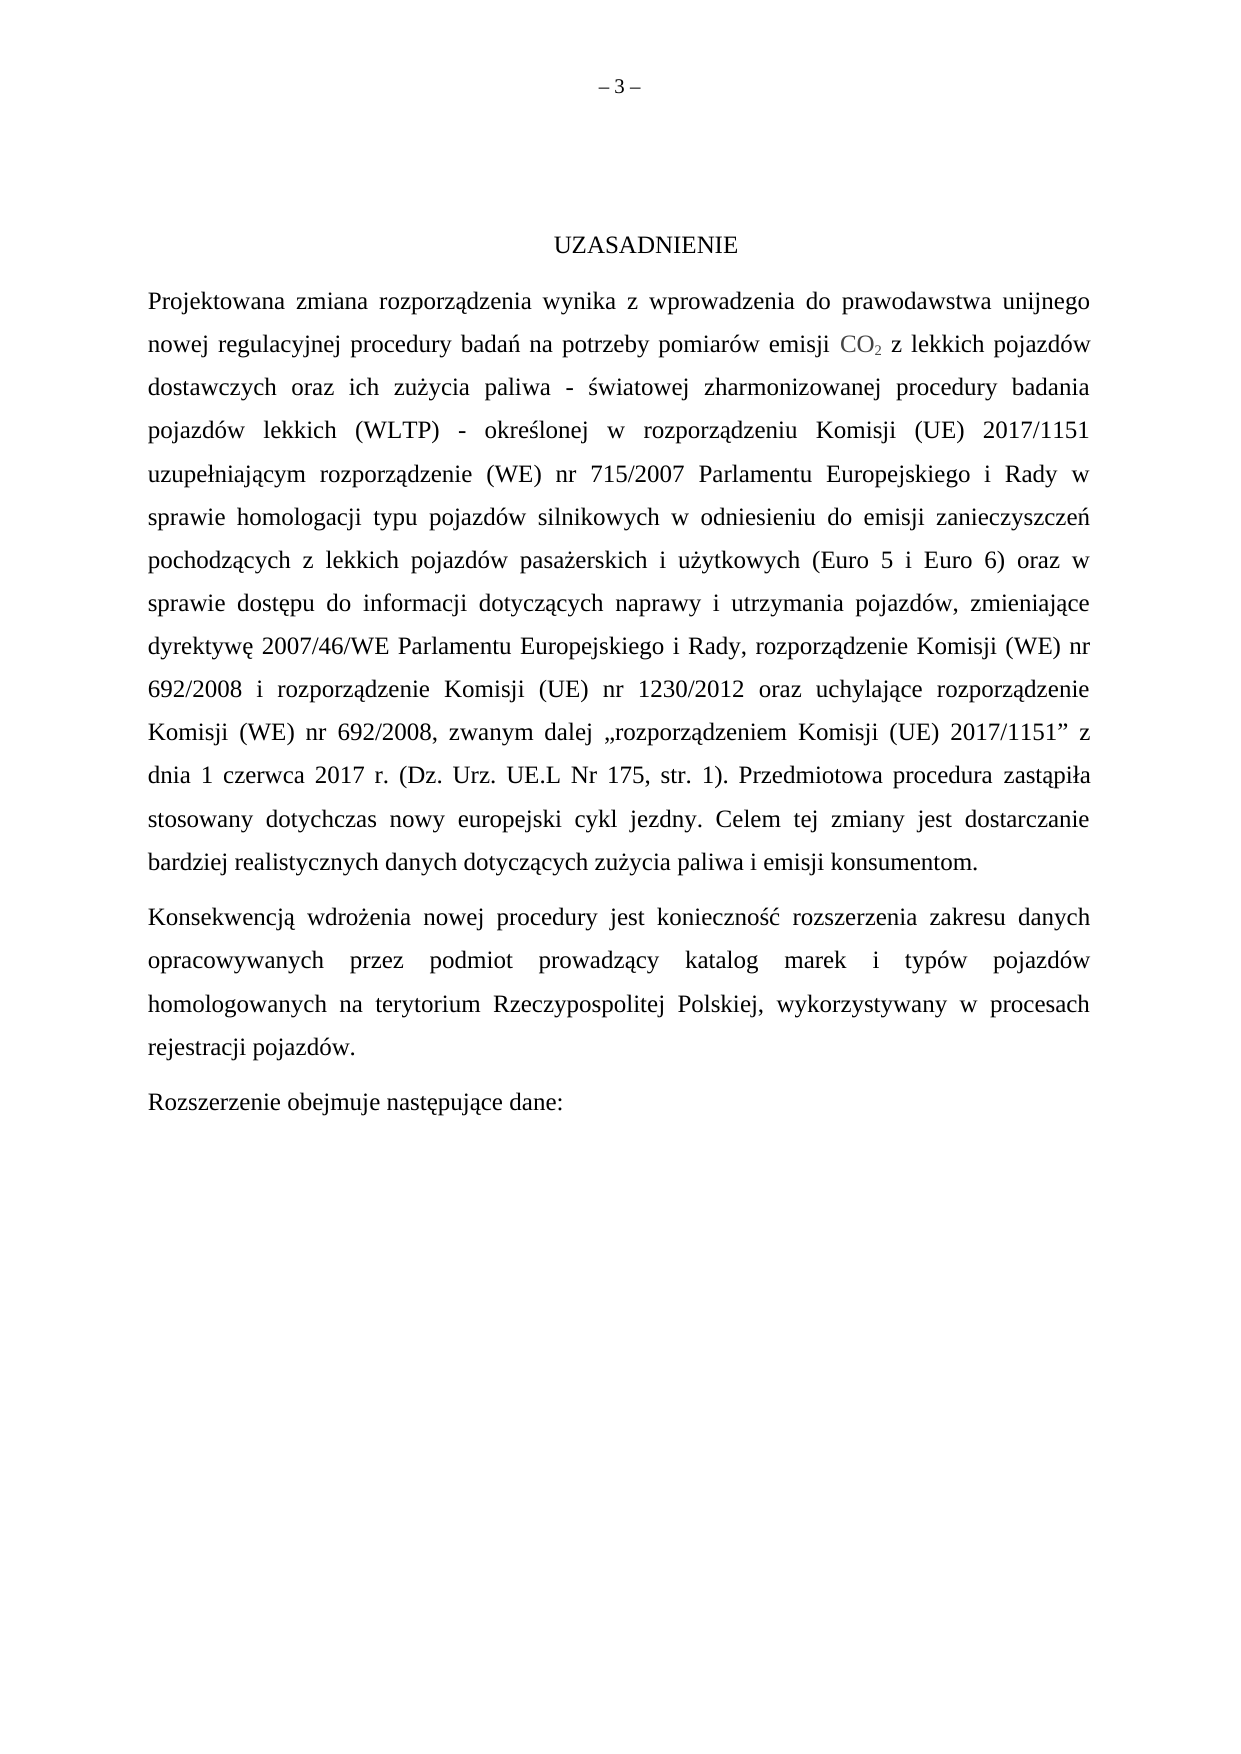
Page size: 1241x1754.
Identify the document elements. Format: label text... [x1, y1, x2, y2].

text UZASADNIENIE [148, 231, 1091, 259]
text Konsekwencją wdrożenia nowej procedury jest konieczność rozszerzenia zakresu danych opracowywanych przez podmiot prowadzący katalog marek i typów pojazdów homologowanych na terytorium Rzeczypospolitej Polskiej, wykorzystywany w procesach rejestracji pojazdów. [148, 902, 1091, 1061]
text Projektowana zmiana rozporządzenia wynika z wprowadzenia do prawodawstwa unijnego nowej regulacyjnej procedury badań na potrzeby pomiarów emisji CO2 z lekkich pojazdów dostawczych oraz ich zużycia paliwa - światowej zharmonizowanej procedury badania pojazdów lekkich (WLTP) - określonej w rozporządzeniu Komisji (UE) 2017/1151 uzupełniającym rozporządzenie (WE) nr 715/2007 Parlamentu Europejskiego i Rady w sprawie homologacji typu pojazdów silnikowych w odniesieniu do emisji zanieczyszczeń pochodzących z lekkich pojazdów pasażerskich i użytkowych (Euro 5 i Euro 6) oraz w sprawie dostępu do informacji dotyczących naprawy i utrzymania pojazdów, zmieniające dyrektywę 2007/46/WE Parlamentu Europejskiego i Rady, rozporządzenie Komisji (WE) nr 692/2008 i rozporządzenie Komisji (UE) nr 1230/2012 oraz uchylające rozporządzenie Komisji (WE) nr 692/2008, zwanym dalej „rozporządzeniem Komisji (UE) 2017/1151” z dnia 1 czerwca 2017 r. (Dz. Urz. UE.L Nr 175, str. 1). Przedmiotowa procedura zastąpiła stosowany dotychczas nowy europejski cykl jezdny. Celem tej zmiany jest dostarczanie bardziej realistycznych danych dotyczących zużycia paliwa i emisji konsumentom. [148, 286, 1091, 876]
text Rozszerzenie obejmuje następujące dane: [148, 1087, 1091, 1116]
